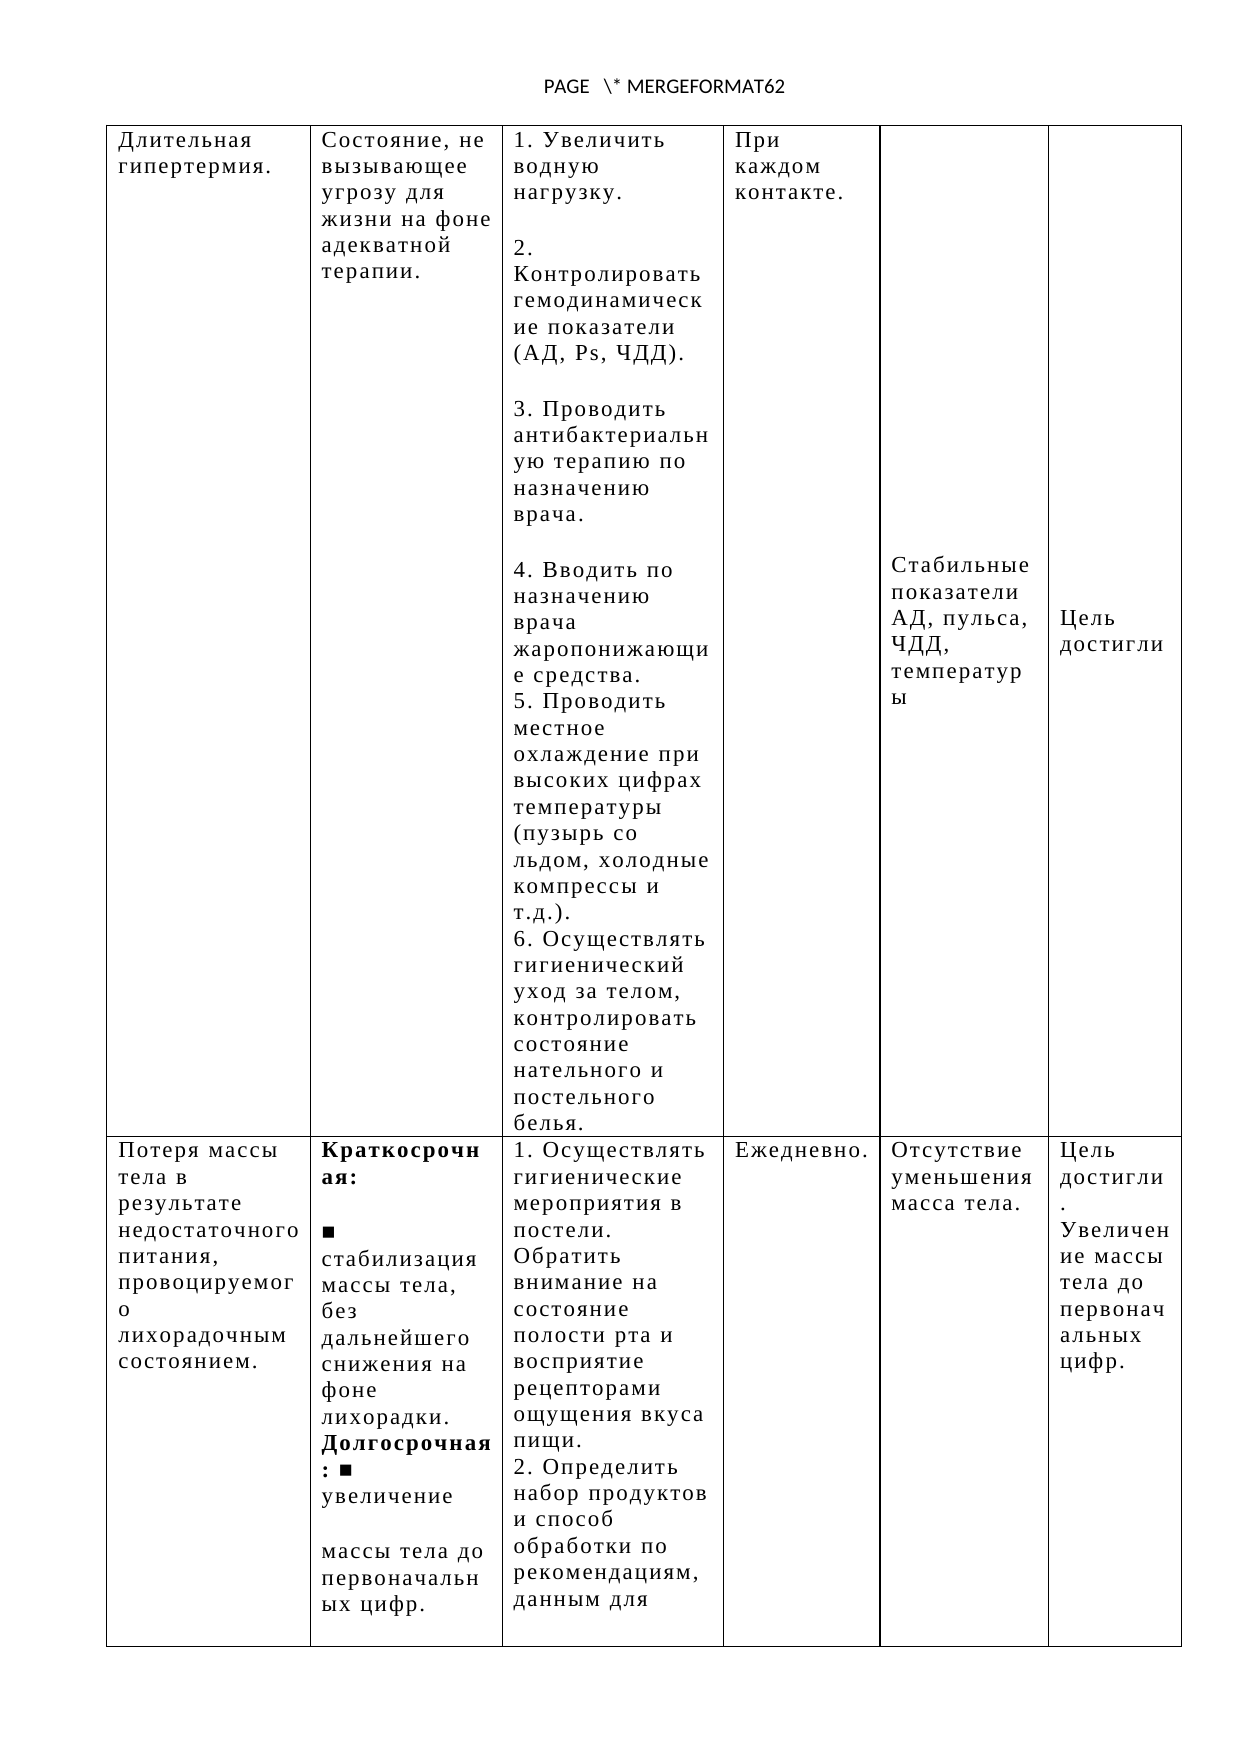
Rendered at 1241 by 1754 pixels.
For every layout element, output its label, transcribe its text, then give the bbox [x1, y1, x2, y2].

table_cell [311, 1137, 502, 1646]
table_cell Длительная гипертермия. [107, 126, 310, 1136]
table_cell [503, 1137, 723, 1646]
table_cell Стабильные показатели АД, пульса, ЧДД, температуры [881, 126, 1048, 1136]
table_cell Ежедневно. [724, 1137, 879, 1646]
table_cell Состояние, не вызывающее угрозу для жизни на фоне адекватной терапии. [311, 126, 502, 1136]
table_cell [1049, 1137, 1181, 1646]
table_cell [107, 1137, 310, 1646]
table_cell 1. Увеличить водную нагрузку. 2. Контролировать гемодинамические показатели (АД, Ps, ЧДД). 3. Проводить антибактериальную терапию по назначению врача. 4. Вводить по назначению врача жаропонижающие средства. 5. Проводить местное охлаждение при высоких цифрах температуры (пузырь со льдом, холодные компрессы и т.д.). 6. Осуществлять гигиенический уход за телом, контролировать состояние нательного и постельного белья. [503, 126, 723, 1136]
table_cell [881, 1137, 1048, 1646]
table_cell При каждом контакте. [724, 126, 879, 1136]
table_cell Цель достигли [1049, 126, 1181, 1136]
